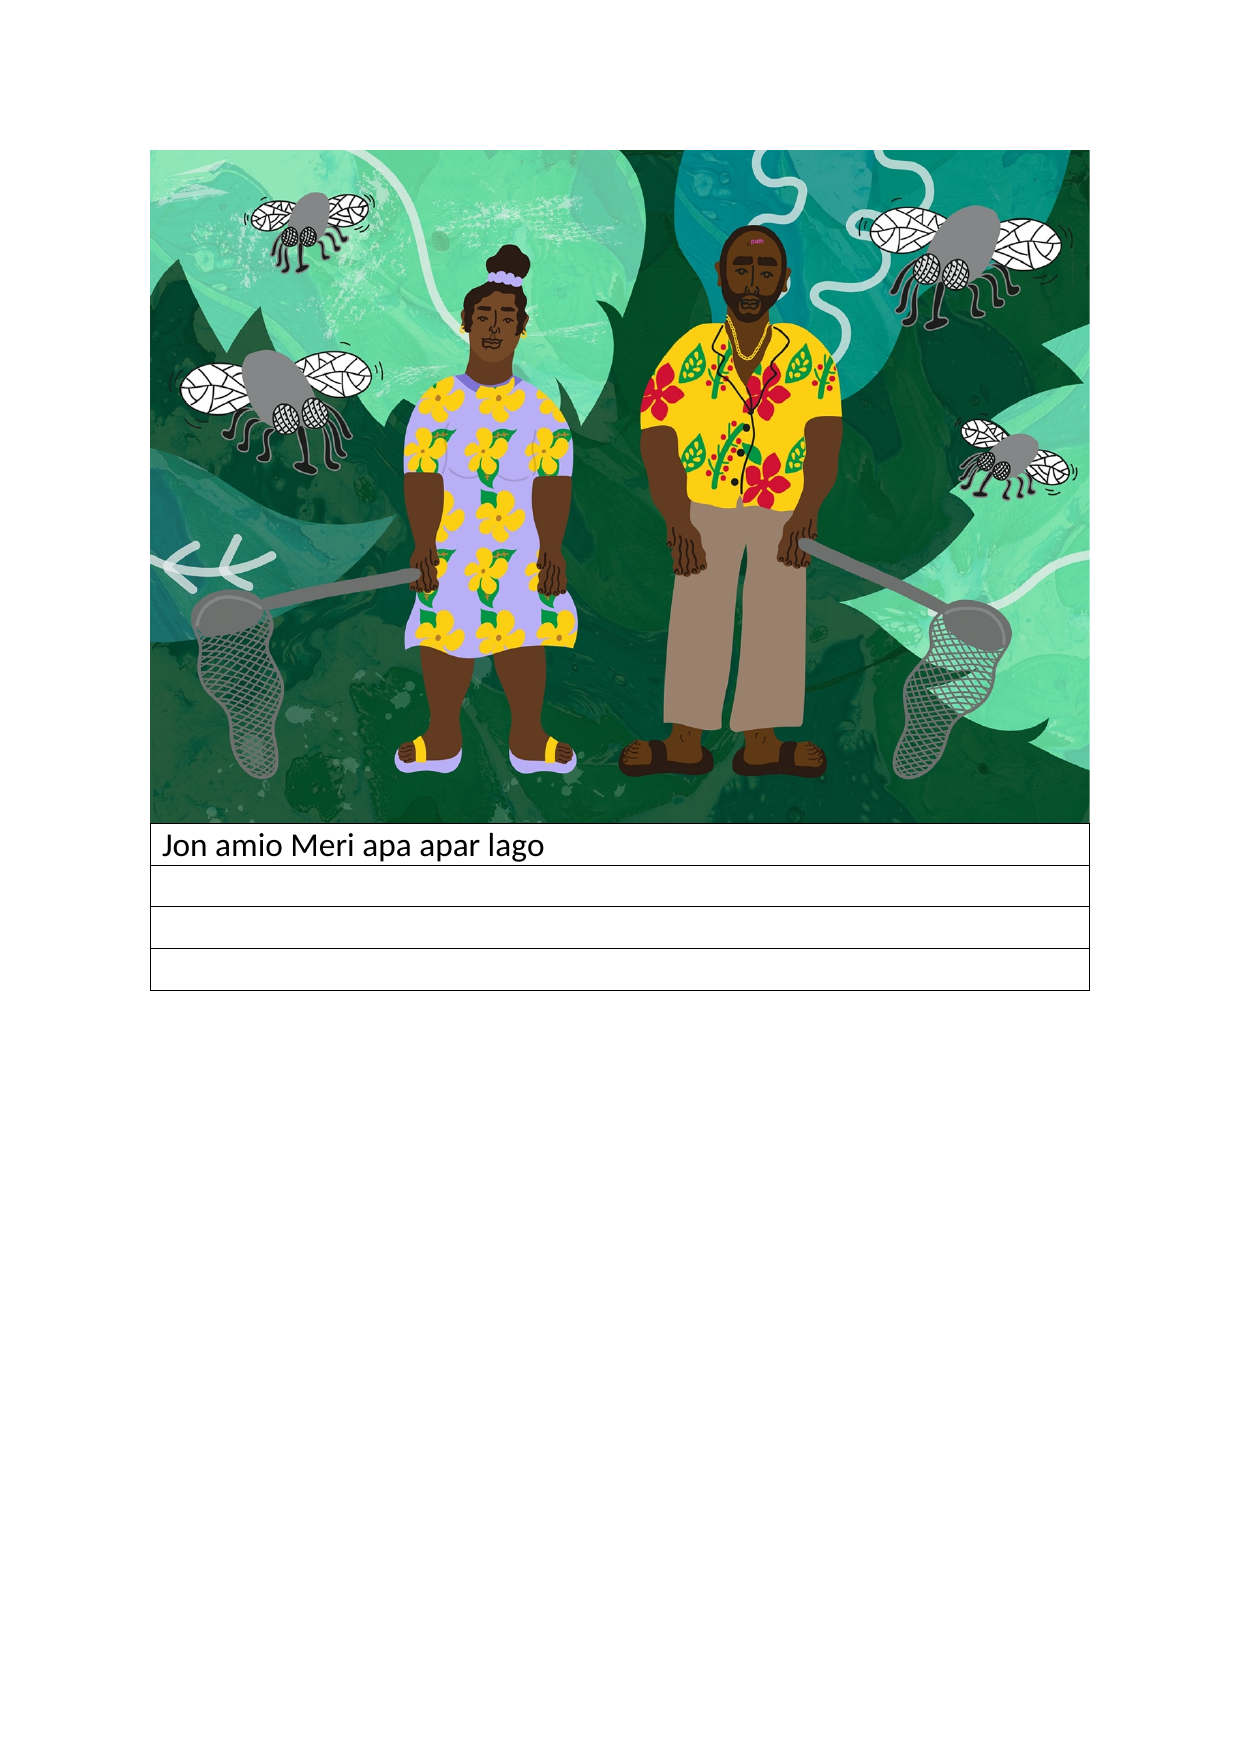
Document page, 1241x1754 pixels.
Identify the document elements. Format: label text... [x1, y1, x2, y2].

table_header Jon amio Meri apa apar lago [151, 824, 1089, 864]
table_cell [151, 907, 1089, 948]
table_cell [151, 949, 1089, 990]
table_cell [151, 866, 1089, 906]
picture [150, 150, 1090, 823]
